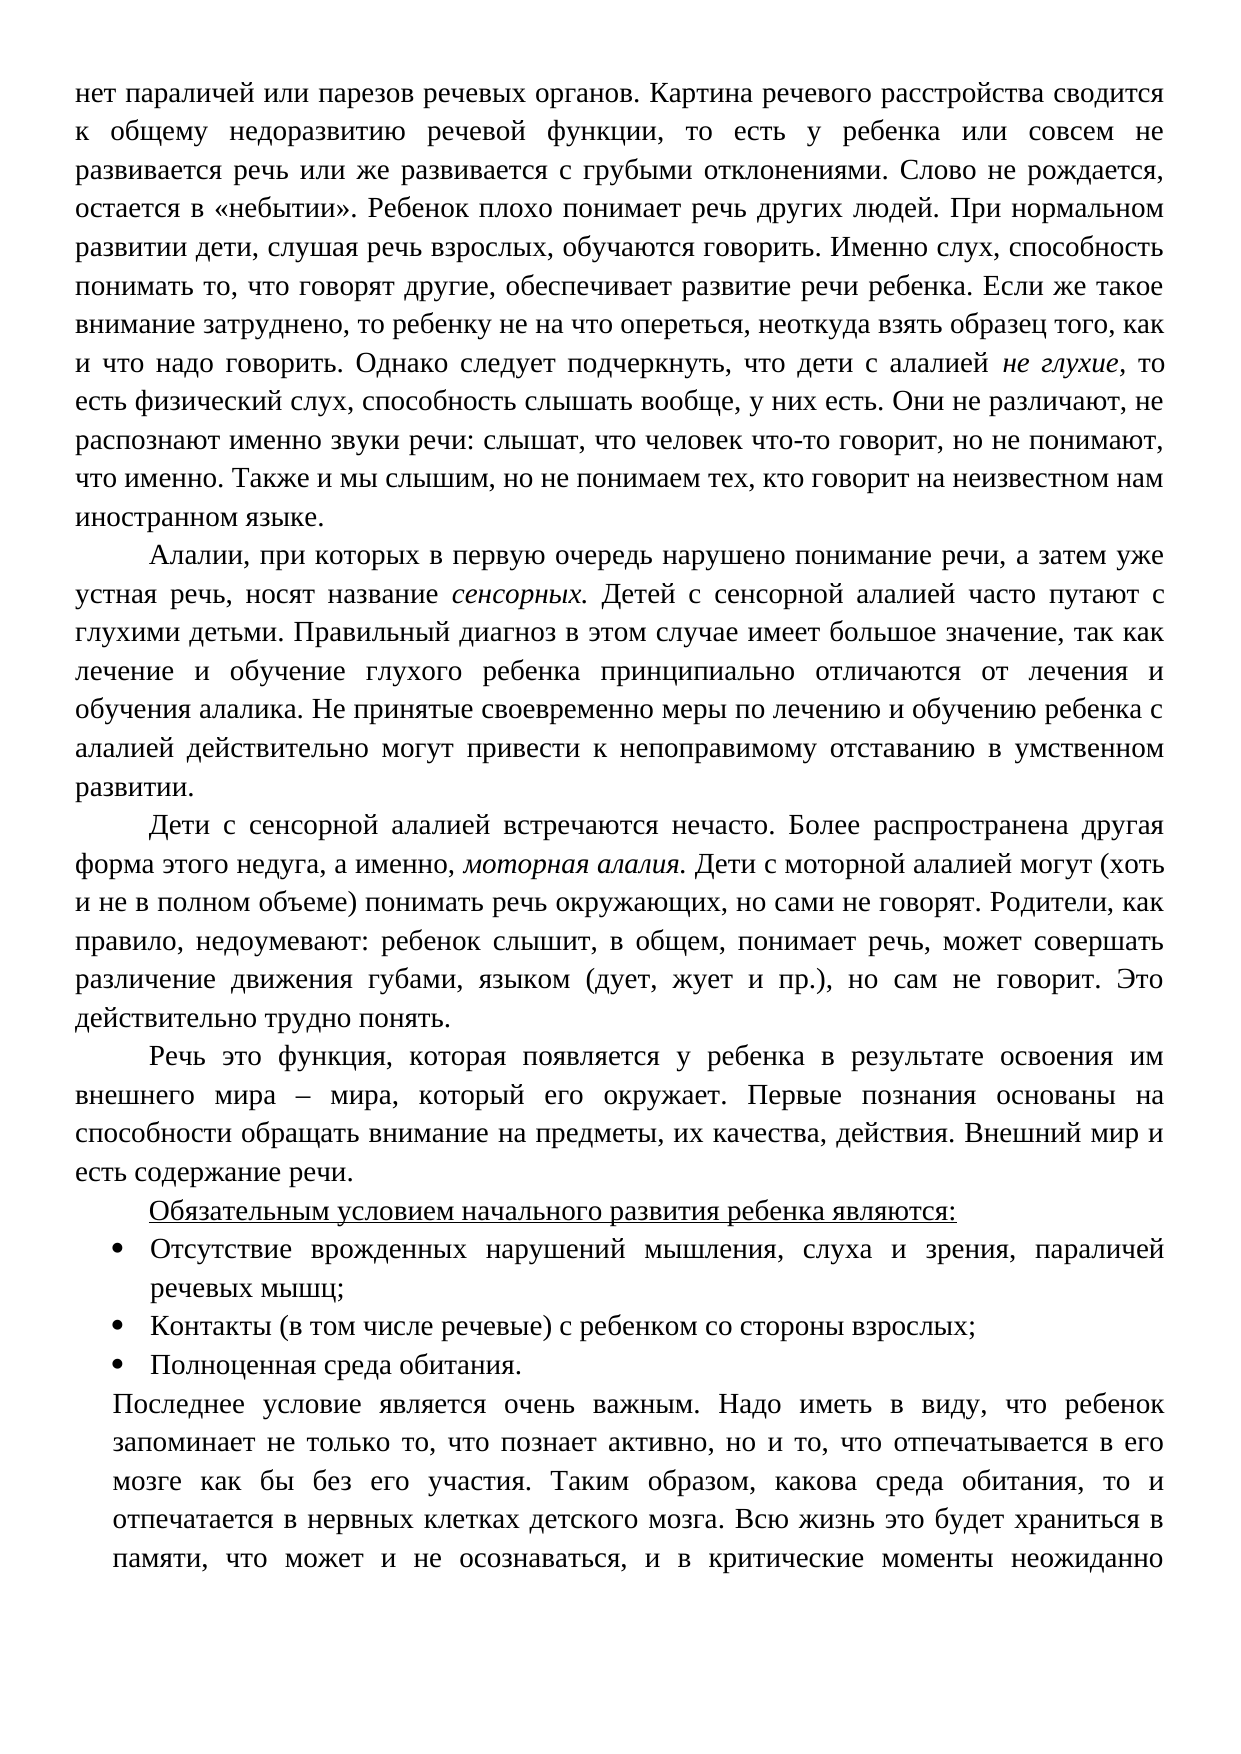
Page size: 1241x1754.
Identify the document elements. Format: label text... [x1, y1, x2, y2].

text Алалии, при которых в первую очередь нарушено понимание речи, а затем уже устная речь, носят название сенсорных. Детей с сенсорной алалией часто путают с глухими детьми. Правильный диагноз в этом случае имеет большое значение, так как лечение и обучение глухого ребенка принципиально отличаются от лечения и обучения алалика. Не принятые своевременно меры по лечению и обучению ребенка с алалией действительно могут привести к непоправимому отставанию в умственном развитии. [75, 537, 1165, 802]
list Контакты (в том числе речевые) с ребенком со стороны взрослых; [112, 1308, 1165, 1342]
text Дети с сенсорной алалией встречаются нечасто. Более распространена другая форма этого недуга, а именно, моторная алалия. Дети с моторной алалией могут (хоть и не в полном объеме) понимать речь окружающих, но сами не говорят. Родители, как правило, недоумевают: ребенок слышит, в общем, понимает речь, может совершать различение движения губами, языком (дует, жует и пр.), но сам не говорит. Это действительно трудно понять. [75, 807, 1165, 1033]
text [75, 75, 1165, 532]
list Отсутствие врожденных нарушений мышления, слуха и зрения, параличей речевых мышц; [112, 1231, 1165, 1303]
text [112, 1386, 1165, 1573]
list Полноценная среда обитания. [112, 1347, 1165, 1381]
text Обязательным условием начального развития ребенка являются: [75, 1193, 1165, 1226]
text Речь это функция, которая появляется у ребенка в результате освоения им внешнего мира – мира, который его окружает. Первые познания основаны на способности обращать внимание на предметы, их качества, действия. Внешний мир и есть содержание речи. [75, 1038, 1165, 1188]
